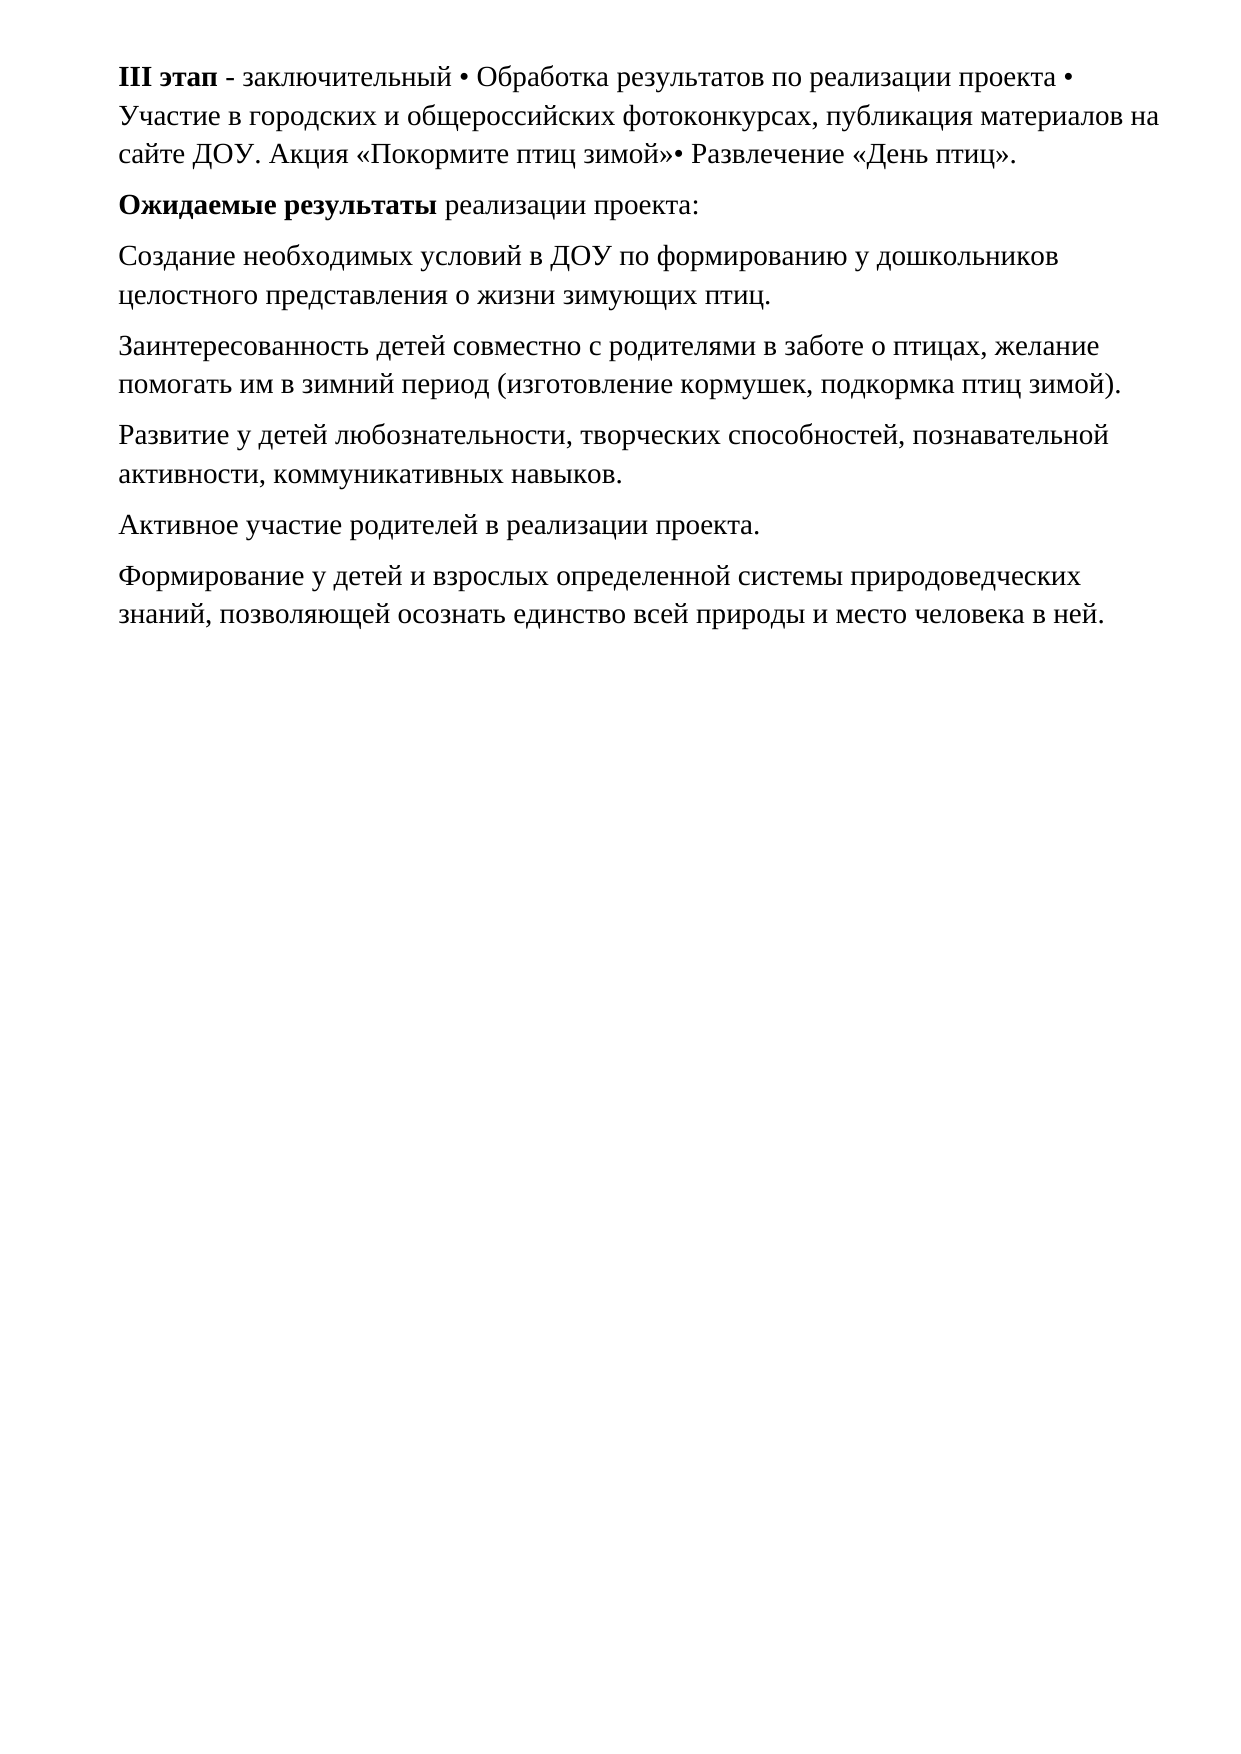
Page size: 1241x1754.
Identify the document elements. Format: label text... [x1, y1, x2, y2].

text Создание необходимых условий в ДОУ по формированию у дошкольников целостного представления о жизни зимующих птиц. [118, 238, 1181, 310]
text Развитие у детей любознательности, творческих способностей, познавательной активности, коммуникативных навыков. [118, 417, 1181, 489]
text Заинтересованность детей совместно с родителями в заботе о птицах, желание помогать им в зимний период (изготовление кормушек, подкормка птиц зимой). [118, 328, 1181, 400]
text Ожидаемые результаты реализации проекта: [118, 187, 1181, 221]
text III этап - заключительный • Обработка результатов по реализации проекта • Участие в городских и общероссийских фотоконкурсах, публикация материалов на сайте ДОУ. Акция «Покормите птиц зимой»• Развлечение «День птиц». [118, 59, 1181, 170]
text Активное участие родителей в реализации проекта. [118, 507, 1181, 541]
text Формирование у детей и взрослых определенной системы природоведческих знаний, позволяющей осознать единство всей природы и место человека в ней. [118, 558, 1181, 630]
